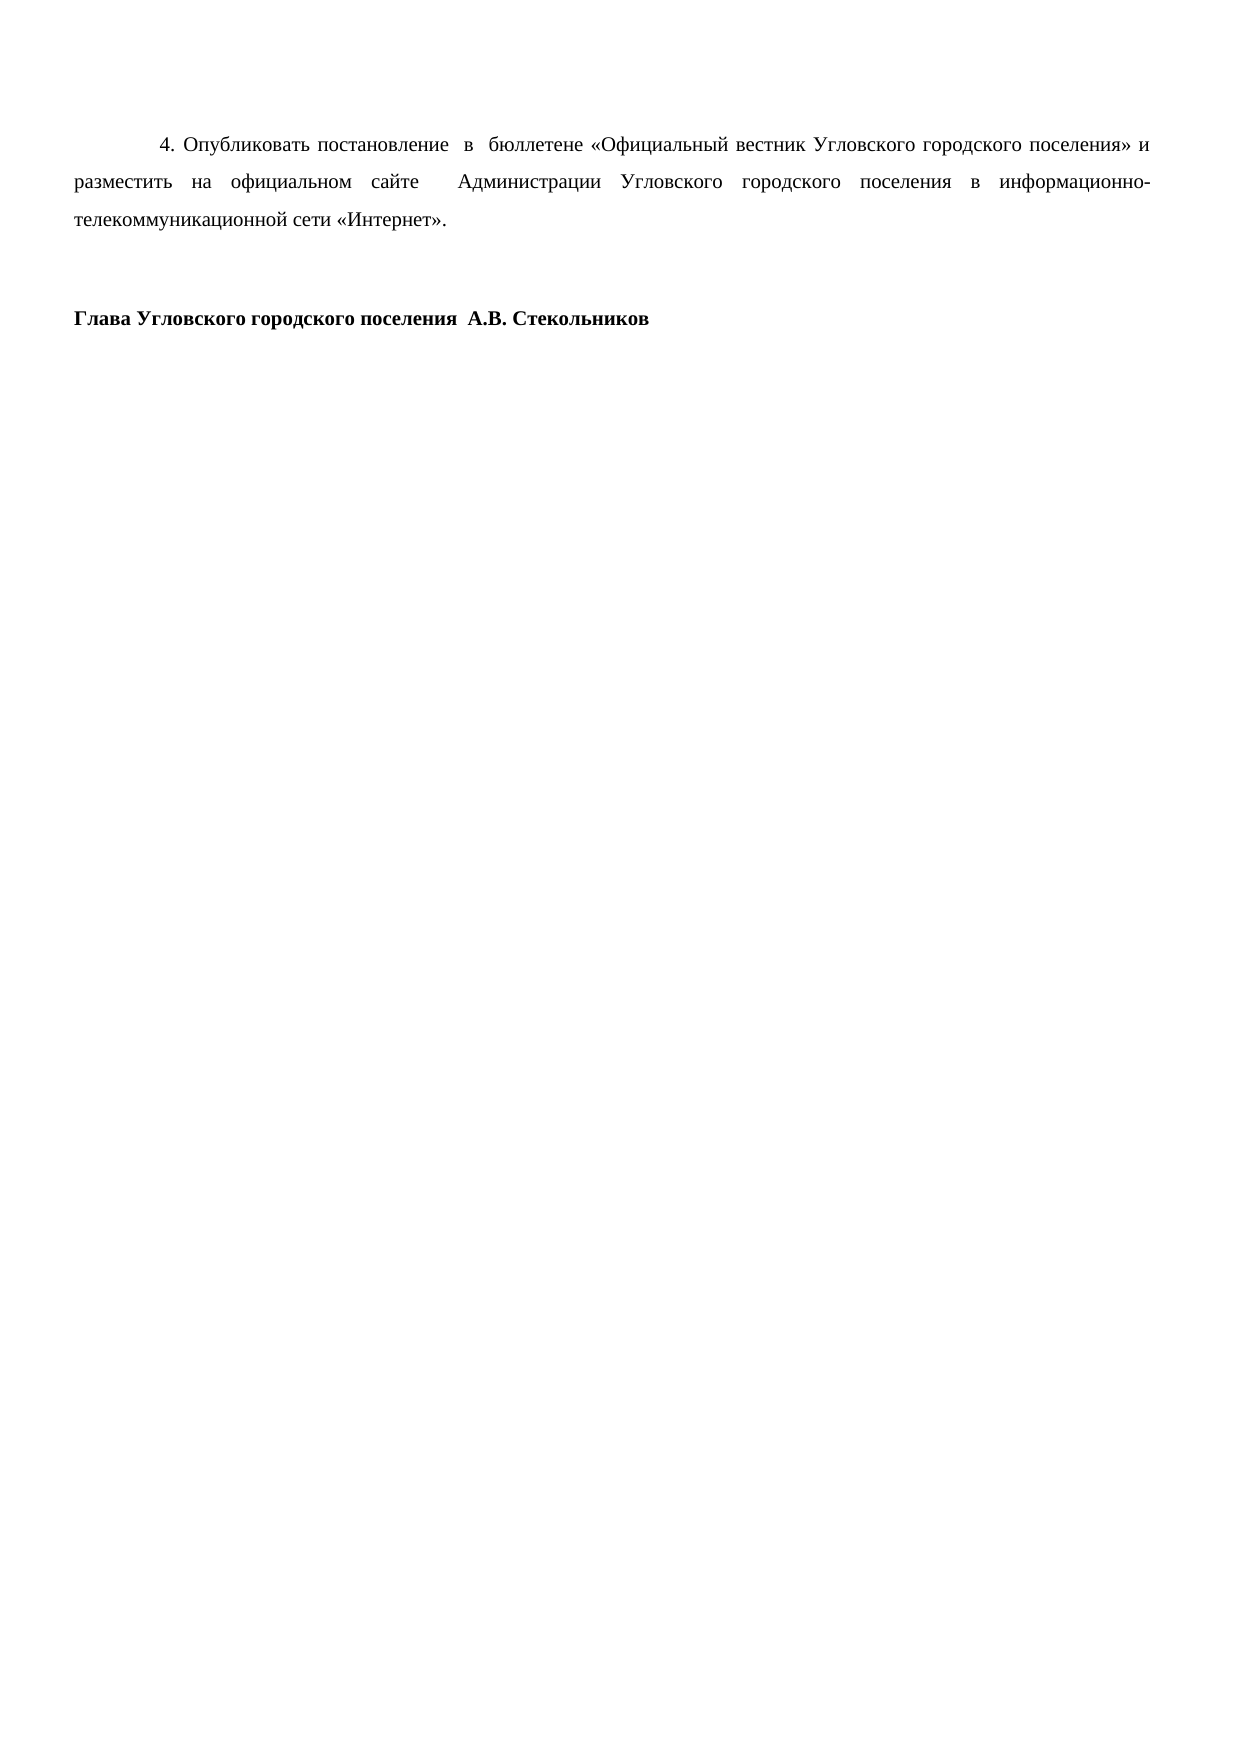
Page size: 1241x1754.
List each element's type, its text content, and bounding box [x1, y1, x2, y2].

text Глава Угловского городского поселения А.В. Стекольников [74, 306, 1152, 331]
text 4. Опубликовать постановление в бюллетене «Официальный вестник Угловского городского поселения» и разместить на официальном сайте Администрации Угловского городского поселения в информационно-телекоммуникационной сети «Интернет». [74, 118, 1152, 231]
